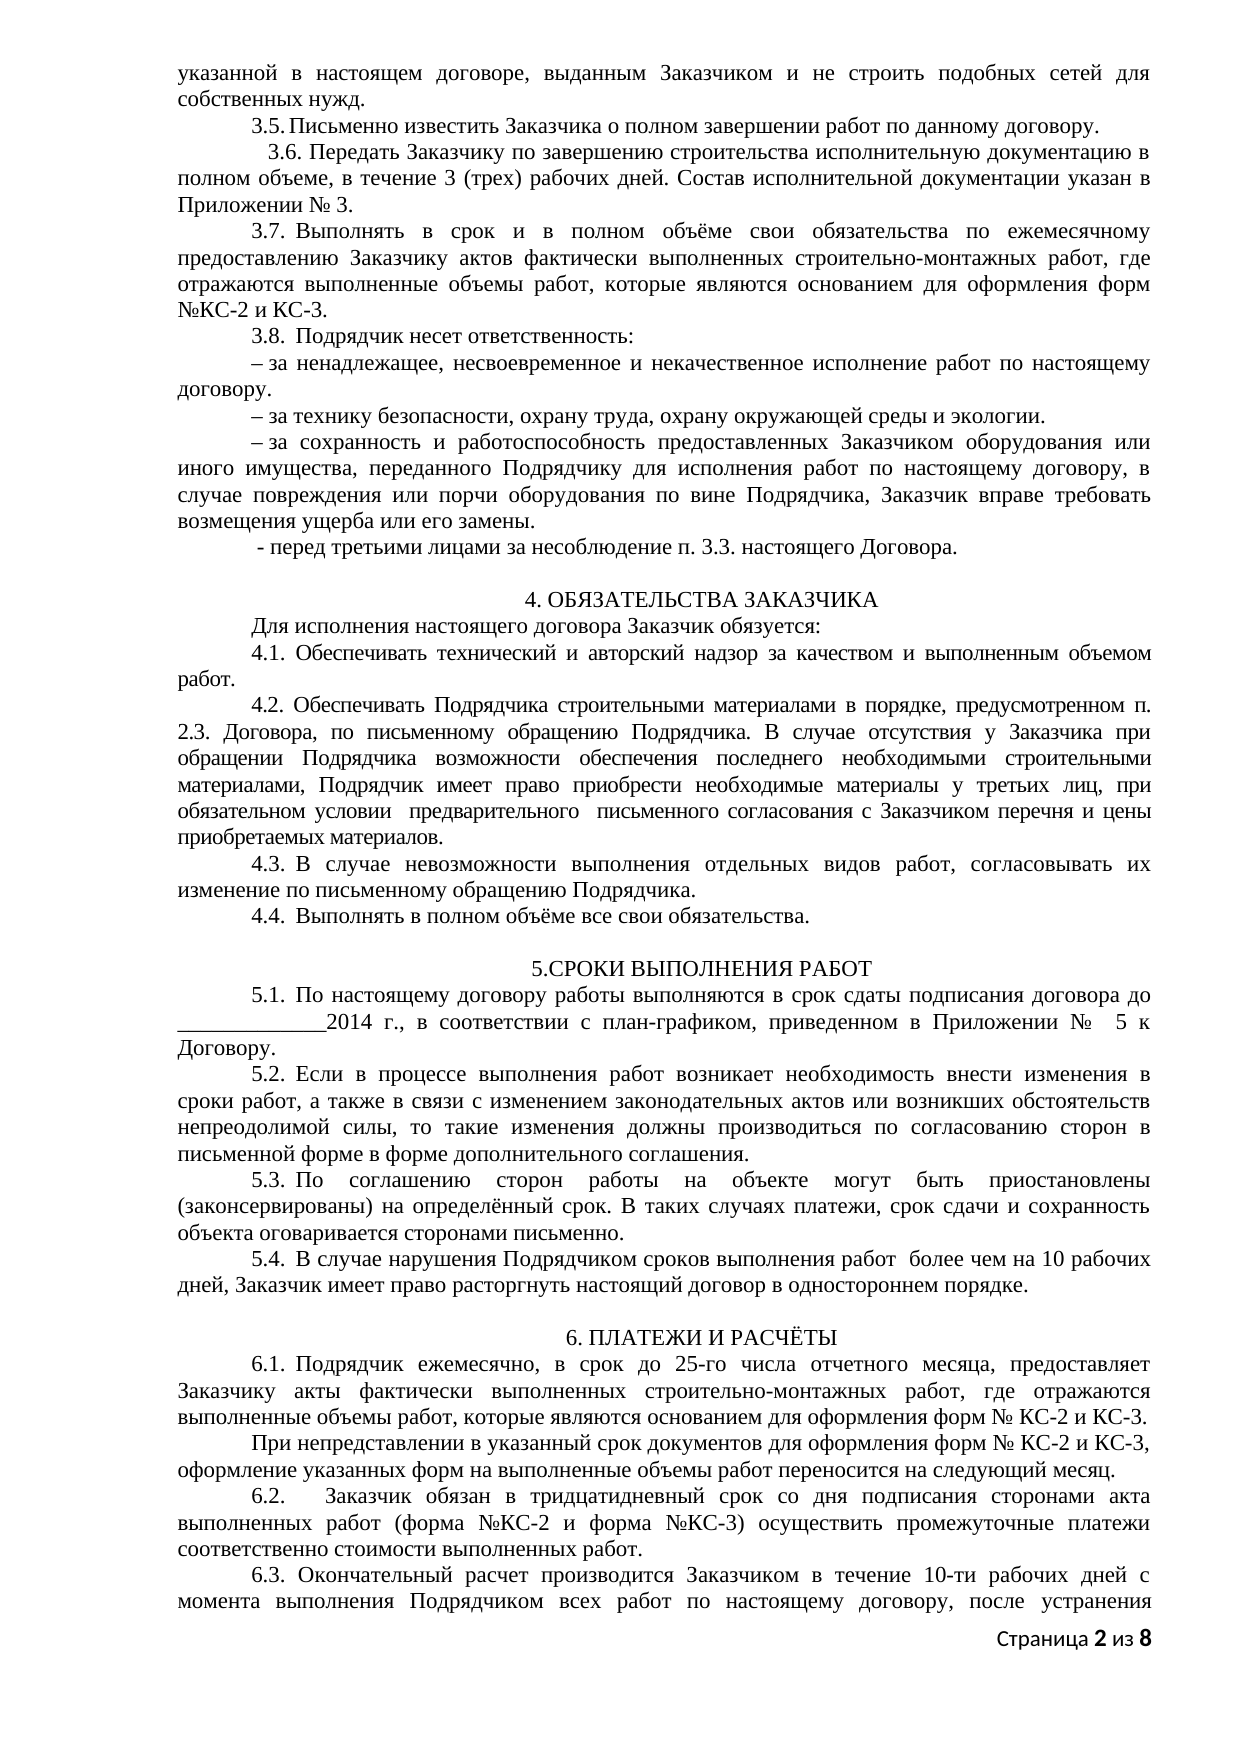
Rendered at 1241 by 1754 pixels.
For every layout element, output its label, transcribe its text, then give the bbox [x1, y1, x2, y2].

text 4. ОБЯЗАТЕЛЬСТВА ЗАКАЗЧИКА [177, 586, 1152, 612]
text 6. ПЛАТЕЖИ И РАСЧЁТЫ [177, 1324, 1152, 1350]
text 5.2. Если в процессе выполнения работ возникает необходимость внести изменения в сроки работ, а также в связи с изменением законодательных актов или возникших обстоятельств непреодолимой силы, то такие изменения должны производиться по согласованию сторон в письменной форме в форме дополнительного соглашения. [177, 1061, 1152, 1166]
text - перед третьими лицами за несоблюдение п. 3.3. настоящего Договора. [177, 533, 1152, 560]
text Для исполнения настоящего договора Заказчик обязуется: [177, 612, 1152, 639]
text 5.4. В случае нарушения Подрядчиком сроков выполнения работ более чем на 10 рабочих дней, Заказчик имеет право расторгнуть настоящий договор в одностороннем порядке. [177, 1245, 1152, 1298]
text – за ненадлежащее, несвоевременное и некачественное исполнение работ по настоящему договору. [177, 349, 1152, 402]
text При непредставлении в указанный срок документов для оформления форм № КС-2 и КС-3, оформление указанных форм на выполненные объемы работ переносится на следующий месяц. [177, 1429, 1152, 1482]
text 3.7. Выполнять в срок и в полном объёме свои обязательства по ежемесячному предоставлению Заказчику актов фактически выполненных строительно-монтажных работ, где отражаются выполненные объемы работ, которые являются основанием для оформления форм №КС-2 и КС-3. [177, 217, 1152, 323]
text 3.6. Передать Заказчику по завершению строительства исполнительную документацию в полном объеме, в течение 3 (трех) рабочих дней. Состав исполнительной документации указан в Приложении № 3. [177, 138, 1152, 217]
text 5.3. По соглашению сторон работы на объекте могут быть приостановлены (законсервированы) на определённый срок. В таких случаях платежи, срок сдачи и сохранность объекта оговаривается сторонами письменно. [177, 1166, 1152, 1245]
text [177, 59, 1152, 112]
text 4.1. Обеспечивать технический и авторский надзор за качеством и выполненным объемом работ. [177, 639, 1152, 692]
text 5.1. По настоящему договору работы выполняются в срок сдаты подписания договора до _____________2014 г., в соответствии с план-графиком, приведенном в Приложении № 5 к Договору. [177, 981, 1152, 1061]
text – за технику безопасности, охрану труда, охрану окружающей среды и экологии. [177, 402, 1152, 428]
text 6.2. Заказчик обязан в тридцатидневный срок со дня подписания сторонами акта выполненных работ (форма №КС-2 и форма №КС-3) осуществить промежуточные платежи соответственно стоимости выполненных работ. [177, 1482, 1152, 1561]
text – за сохранность и работоспособность предоставленных Заказчиком оборудования или иного имущества, переданного Подрядчику для исполнения работ по настоящему договору, в случае повреждения или порчи оборудования по вине Подрядчика, Заказчик вправе требовать возмещения ущерба или его замены. [177, 428, 1152, 533]
text 3.8. Подрядчик несет ответственность: [177, 323, 1152, 349]
text 4.4. Выполнять в полном объёме все свои обязательства. [251, 902, 1152, 929]
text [177, 1561, 1152, 1614]
text 6.1. Подрядчик ежемесячно, в срок до 25-го числа отчетного месяца, предоставляет Заказчику акты фактически выполненных строительно-монтажных работ, где отражаются выполненные объемы работ, которые являются основанием для оформления форм № КС-2 и КС-3. [177, 1350, 1152, 1429]
text 4.2. Обеспечивать Подрядчика строительными материалами в порядке, предусмотренном п. 2.3. Договора, по письменному обращению Подрядчика. В случае отсутствия у Заказчика при обращении Подрядчика возможности обеспечения последнего необходимыми строительными материалами, Подрядчик имеет право приобрести необходимые материалы у третьих лиц, при обязательном условии предварительного письменного согласования с Заказчиком перечня и цены приобретаемых материалов. [177, 692, 1152, 850]
list Письменно известить Заказчика о полном завершении работ по данному договору. [251, 112, 1152, 138]
text 4.3. В случае невозможности выполнения отдельных видов работ, согласовывать их изменение по письменному обращению Подрядчика. [177, 850, 1152, 902]
text 5.СРОКИ ВЫПОЛНЕНИЯ РАБОТ [177, 955, 1152, 981]
